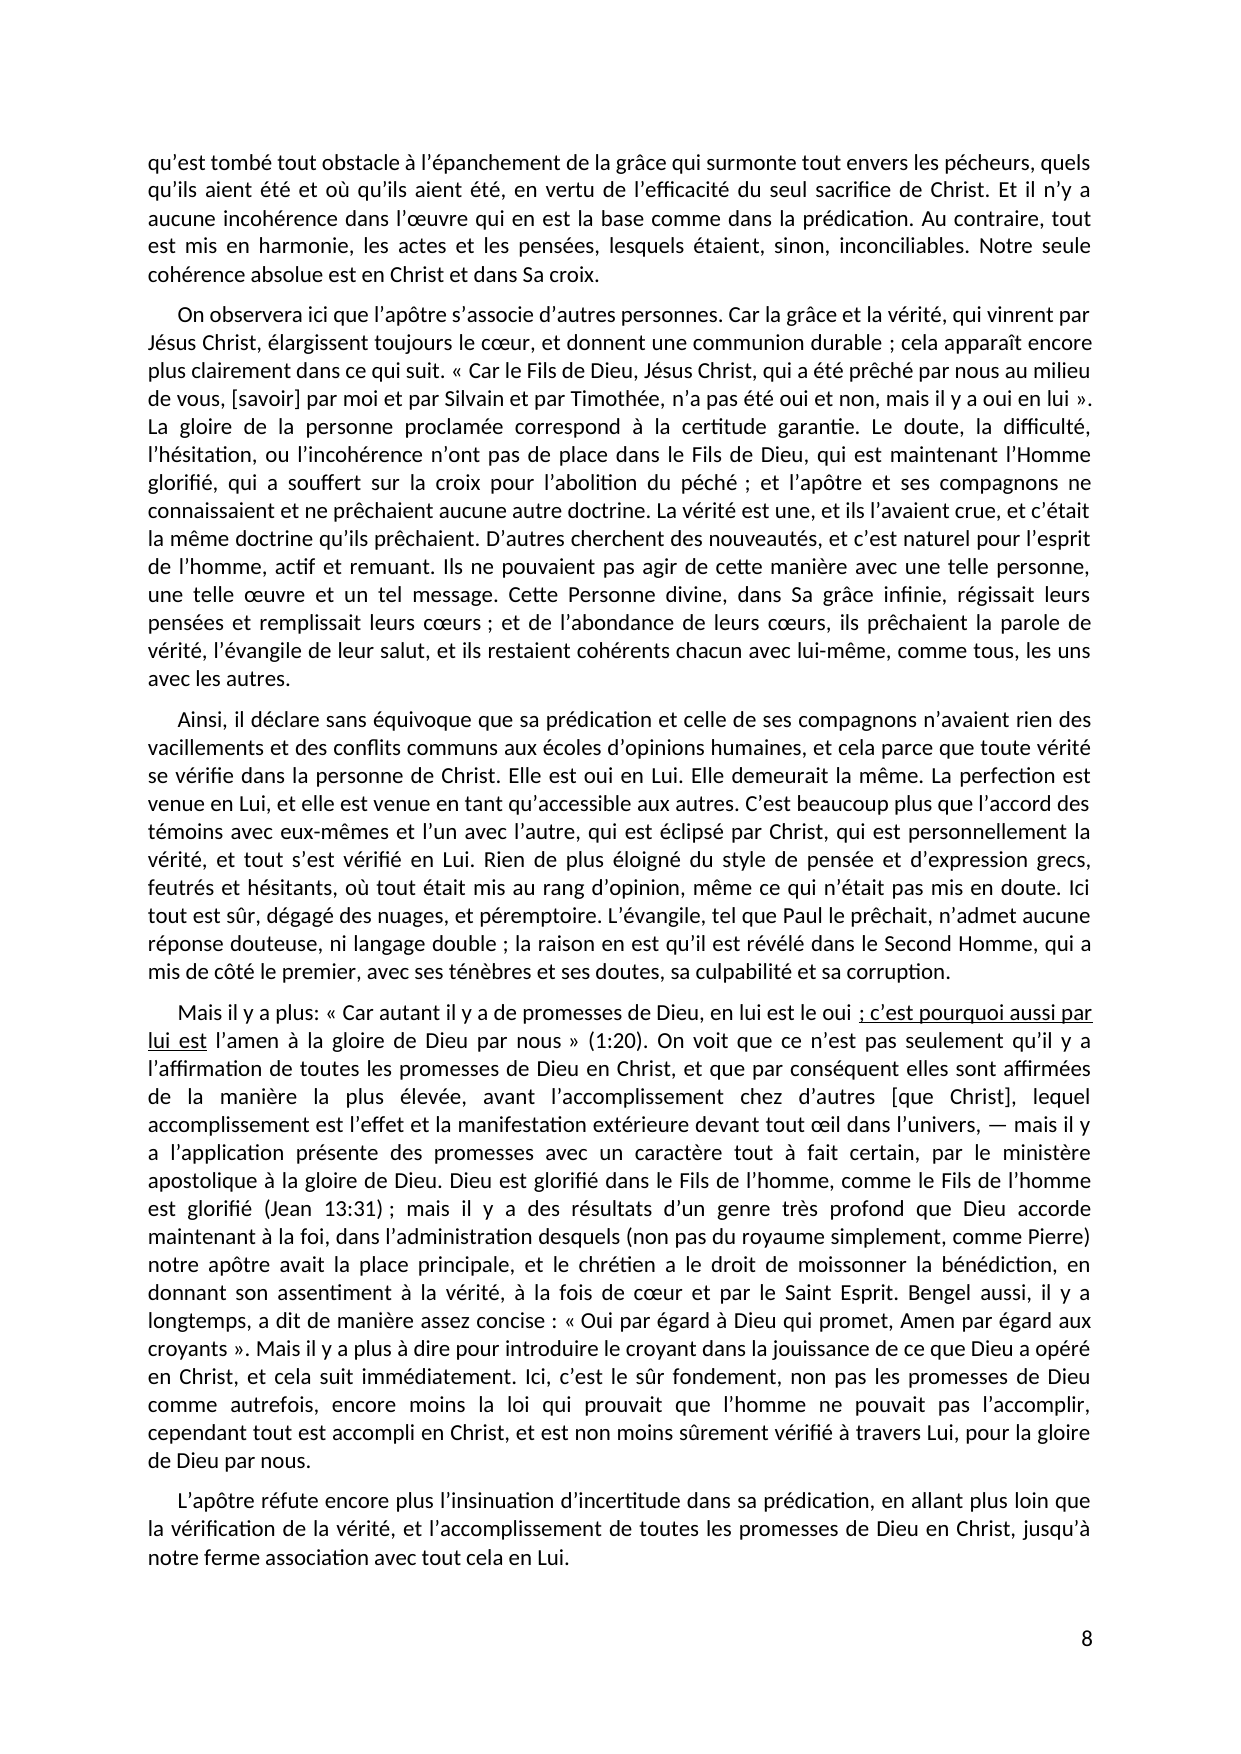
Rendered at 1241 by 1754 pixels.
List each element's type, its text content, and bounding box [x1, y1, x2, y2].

text Mais il y a plus: « Car autant il y a de promesses de Dieu, en lui est le oui ; c’est pourquoi aussi par lui est l’amen à la gloire de Dieu par nous » (1:20). On voit que ce n’est pas seulement qu’il y a l’affirmation de toutes les promesses de Dieu en Christ, et que par conséquent elles sont affirmées de la manière la plus élevée, avant l’accomplissement chez d’autres [que Christ], lequel accomplissement est l’effet et la manifestation extérieure devant tout œil dans l’univers, — mais il y a l’application présente des promesses avec un caractère tout à fait certain, par le ministère apostolique à la gloire de Dieu. Dieu est glorifié dans le Fils de l’homme, comme le Fils de l’homme est glorifié (Jean 13:31) ; mais il y a des résultats d’un genre très profond que Dieu accorde maintenant à la foi, dans l’administration desquels (non pas du royaume simplement, comme Pierre) notre apôtre avait la place principale, et le chrétien a le droit de moissonner la bénédiction, en donnant son assentiment à la vérité, à la fois de cœur et par le Saint Esprit. Bengel aussi, il y a longtemps, a dit de manière assez concise : « Oui par égard à Dieu qui promet, Amen par égard aux croyants ». Mais il y a plus à dire pour introduire le croyant dans la jouissance de ce que Dieu a opéré en Christ, et cela suit immédiatement. Ici, c’est le sûr fondement, non pas les promesses de Dieu comme autrefois, encore moins la loi qui prouvait que l’homme ne pouvait pas l’accomplir, cependant tout est accompli en Christ, et est non moins sûrement vérifié à travers Lui, pour la gloire de Dieu par nous. [148, 998, 1093, 1474]
text On observera ici que l’apôtre s’associe d’autres personnes. Car la grâce et la vérité, qui vinrent par Jésus Christ, élargissent toujours le cœur, et donnent une communion durable ; cela apparaît encore plus clairement dans ce qui suit. « Car le Fils de Dieu, Jésus Christ, qui a été prêché par nous au milieu de vous, [savoir] par moi et par Silvain et par Timothée, n’a pas été oui et non, mais il y a oui en lui ». La gloire de la personne proclamée correspond à la certitude garantie. Le doute, la difficulté, l’hésitation, ou l’incohérence n’ont pas de place dans le Fils de Dieu, qui est maintenant l’Homme glorifié, qui a souffert sur la croix pour l’abolition du péché ; et l’apôtre et ses compagnons ne connaissaient et ne prêchaient aucune autre doctrine. La vérité est une, et ils l’avaient crue, et c’était la même doctrine qu’ils prêchaient. D’autres cherchent des nouveautés, et c’est naturel pour l’esprit de l’homme, actif et remuant. Ils ne pouvaient pas agir de cette manière avec une telle personne, une telle œuvre et un tel message. Cette Personne divine, dans Sa grâce infinie, régissait leurs pensées et remplissait leurs cœurs ; et de l’abondance de leurs cœurs, ils prêchaient la parole de vérité, l’évangile de leur salut, et ils restaient cohérents chacun avec lui-même, comme tous, les uns avec les autres. [148, 300, 1093, 692]
text L’apôtre réfute encore plus l’insinuation d’incertitude dans sa prédication, en allant plus loin que la vérification de la vérité, et l’accomplissement de toutes les promesses de Dieu en Christ, jusqu’à notre ferme association avec tout cela en Lui. [148, 1487, 1093, 1571]
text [148, 148, 1093, 288]
text Ainsi, il déclare sans équivoque que sa prédication et celle de ses compagnons n’avaient rien des vacillements et des conflits communs aux écoles d’opinions humaines, et cela parce que toute vérité se vérifie dans la personne de Christ. Elle est oui en Lui. Elle demeurait la même. La perfection est venue en Lui, et elle est venue en tant qu’accessible aux autres. C’est beaucoup plus que l’accord des témoins avec eux-mêmes et l’un avec l’autre, qui est éclipsé par Christ, qui est personnellement la vérité, et tout s’est vérifié en Lui. Rien de plus éloigné du style de pensée et d’expression grecs, feutrés et hésitants, où tout était mis au rang d’opinion, même ce qui n’était pas mis en doute. Ici tout est sûr, dégagé des nuages, et péremptoire. L’évangile, tel que Paul le prêchait, n’admet aucune réponse douteuse, ni langage double ; la raison en est qu’il est révélé dans le Second Homme, qui a mis de côté le premier, avec ses ténèbres et ses doutes, sa culpabilité et sa corruption. [148, 705, 1093, 985]
